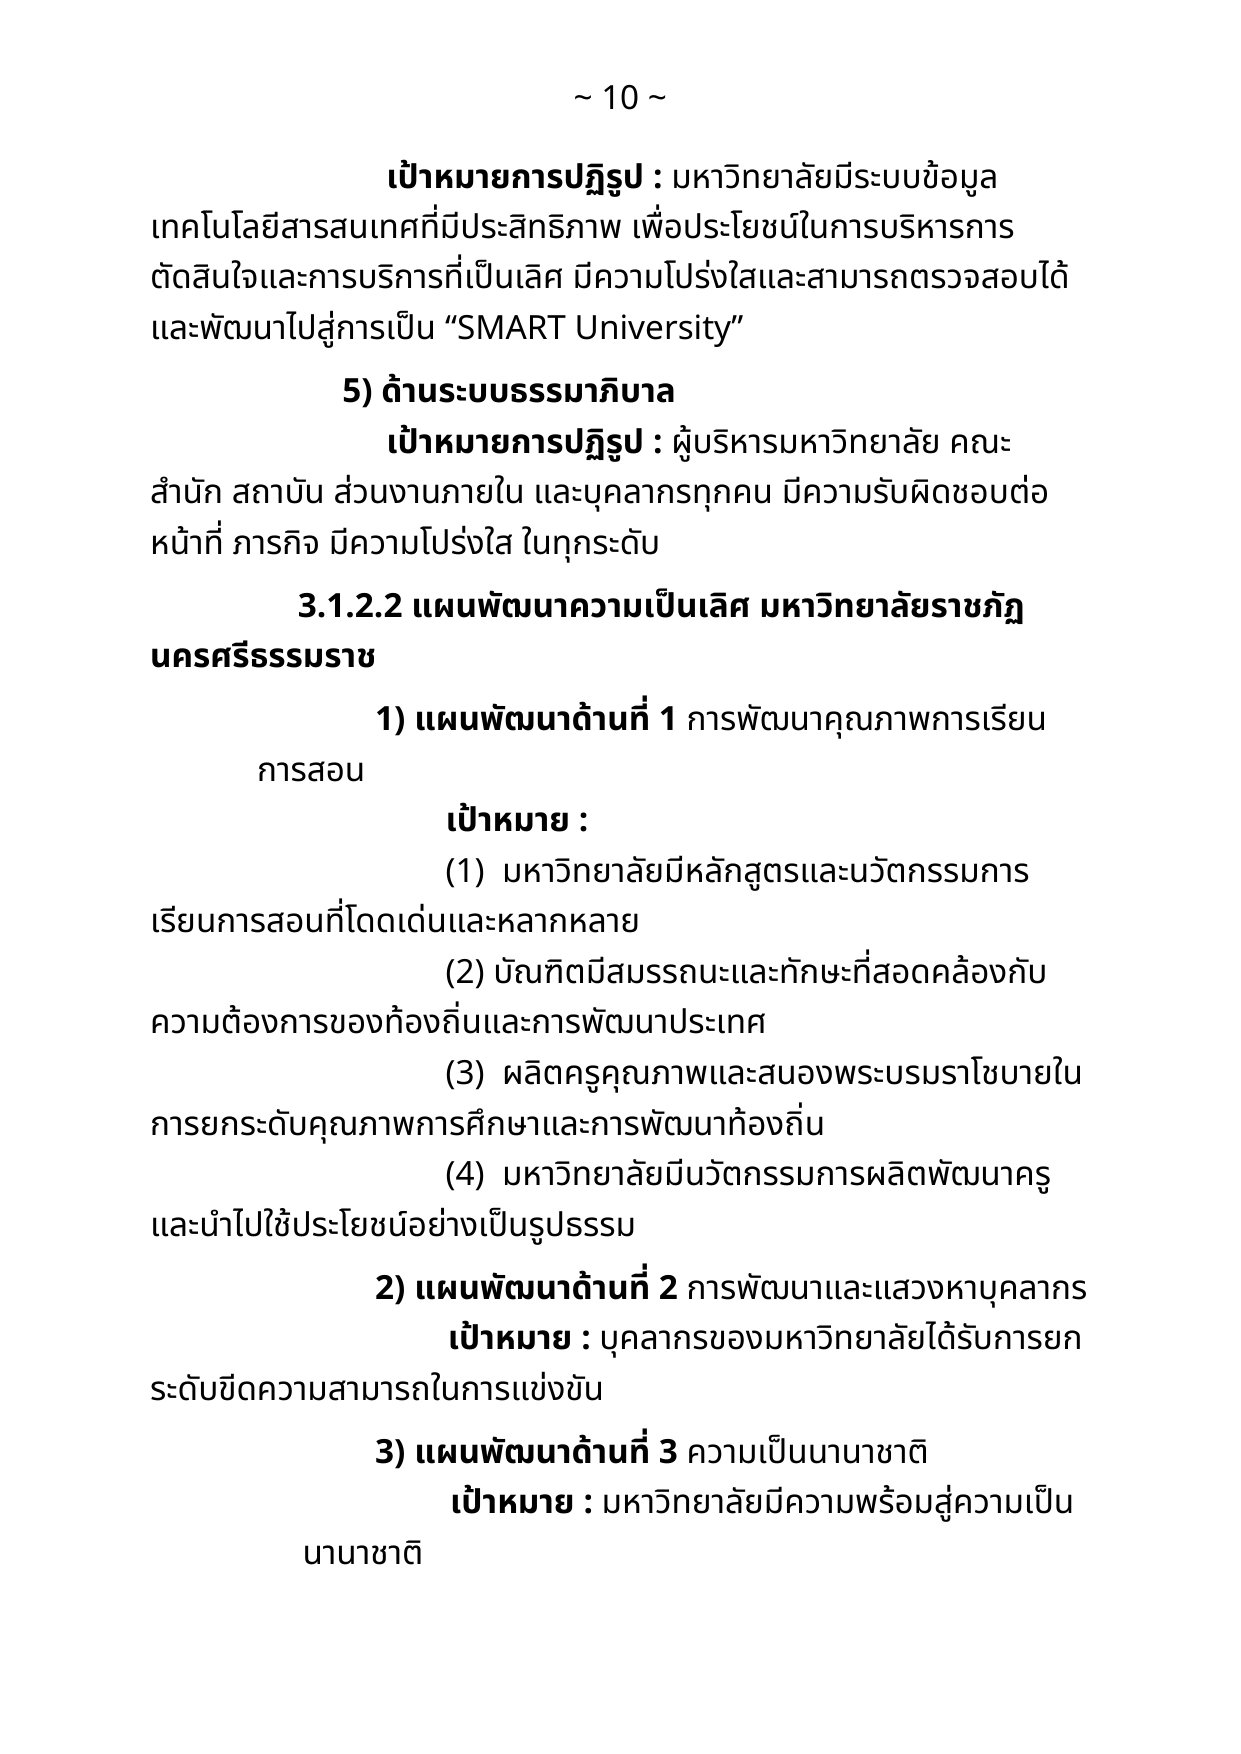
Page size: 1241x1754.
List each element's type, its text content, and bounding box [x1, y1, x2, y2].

text เป้าหมายการปฏิรูป : มหาวิทยาลัยมีระบบข้อมูล เทคโนโลยีสารสนเทศที่มีประสิทธิภาพ เพื่อประโยชน์ในการบริหารการตัดสินใจและการบริการที่เป็นเลิศ มีความโปร่งใสและสามารถตรวจสอบได้ และพัฒนาไปสู่การเป็น “SMART University” [150, 152, 1090, 354]
text 2) แผนพัฒนาด้านที่ 2 การพัฒนาและแสวงหาบุคลากร [257, 1263, 1090, 1314]
text เป้าหมาย : บุคลากรของมหาวิทยาลัยได้รับการยกระดับขีดความสามารถในการแข่งขัน [150, 1314, 1090, 1415]
text 5) ด้านระบบธรรมาภิบาล [300, 367, 1090, 418]
text เป้าหมาย : มหาวิทยาลัยมีความพร้อมสู่ความเป็นนานาชาติ [302, 1478, 1090, 1579]
text (2) บัณฑิตมีสมรรถนะและทักษะที่สอดคล้องกับความต้องการของท้องถิ่นและการพัฒนาประเทศ [150, 948, 1090, 1049]
text (1) มหาวิทยาลัยมีหลักสูตรและนวัตกรรมการเรียนการสอนที่โดดเด่นและหลากหลาย [150, 847, 1090, 948]
text 3.1.2.2 แผนพัฒนาความเป็นเลิศ มหาวิทยาลัยราชภัฏนครศรีธรรมราช [150, 582, 1090, 683]
text เป้าหมายการปฏิรูป : ผู้บริหารมหาวิทยาลัย คณะ สำนัก สถาบัน ส่วนงานภายใน และบุคลากรทุกคน มีความรับผิดชอบต่อหน้าที่ ภารกิจ มีความโปร่งใส ในทุกระดับ [150, 418, 1090, 569]
text 1) แผนพัฒนาด้านที่ 1 การพัฒนาคุณภาพการเรียนการสอน [257, 695, 1090, 796]
text เป้าหมาย : [298, 796, 1090, 847]
text (3) ผลิตครูคุณภาพและสนองพระบรมราโชบายในการยกระดับคุณภาพการศึกษาและการพัฒนาท้องถิ่น [150, 1049, 1090, 1150]
text 3) แผนพัฒนาด้านที่ 3 ความเป็นนานาชาติ [257, 1428, 1090, 1478]
text (4) มหาวิทยาลัยมีนวัตกรรมการผลิตพัฒนาครูและนำไปใช้ประโยชน์อย่างเป็นรูปธรรม [150, 1150, 1090, 1251]
